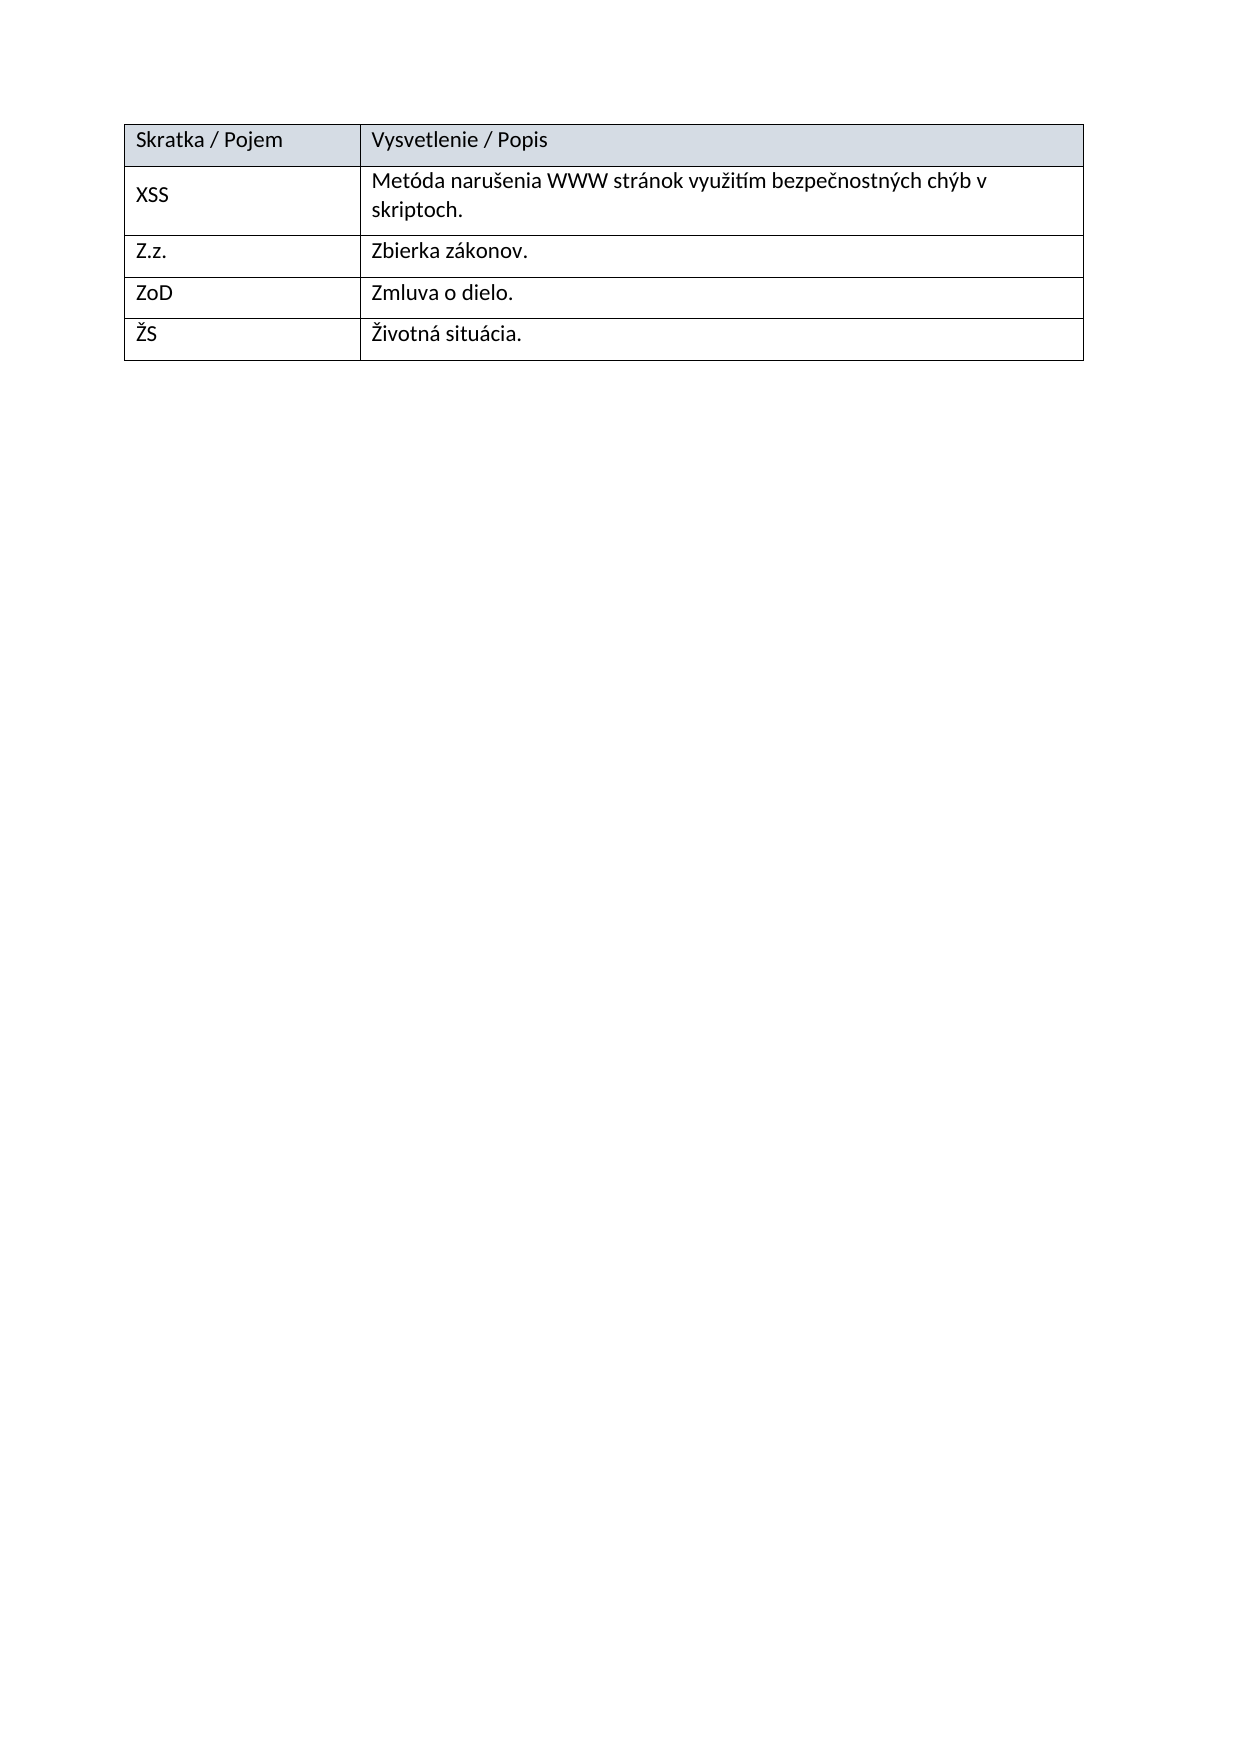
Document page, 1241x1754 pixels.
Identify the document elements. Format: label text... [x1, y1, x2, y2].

table_cell Zmluva o dielo. [361, 278, 1083, 318]
table_cell Z.z. [125, 236, 360, 277]
table_cell ZoD [125, 278, 360, 318]
table_cell XSS [125, 167, 360, 235]
table_header Vysvetlenie / Popis [361, 125, 1083, 166]
table_header Skratka / Pojem [125, 125, 360, 166]
table_cell ŽS [125, 319, 360, 360]
table_cell Zbierka zákonov. [361, 236, 1083, 277]
table_cell Metóda narušenia WWW stránok využitím bezpečnostných chýb v skriptoch. [361, 167, 1083, 235]
table_cell Životná situácia. [361, 319, 1083, 360]
